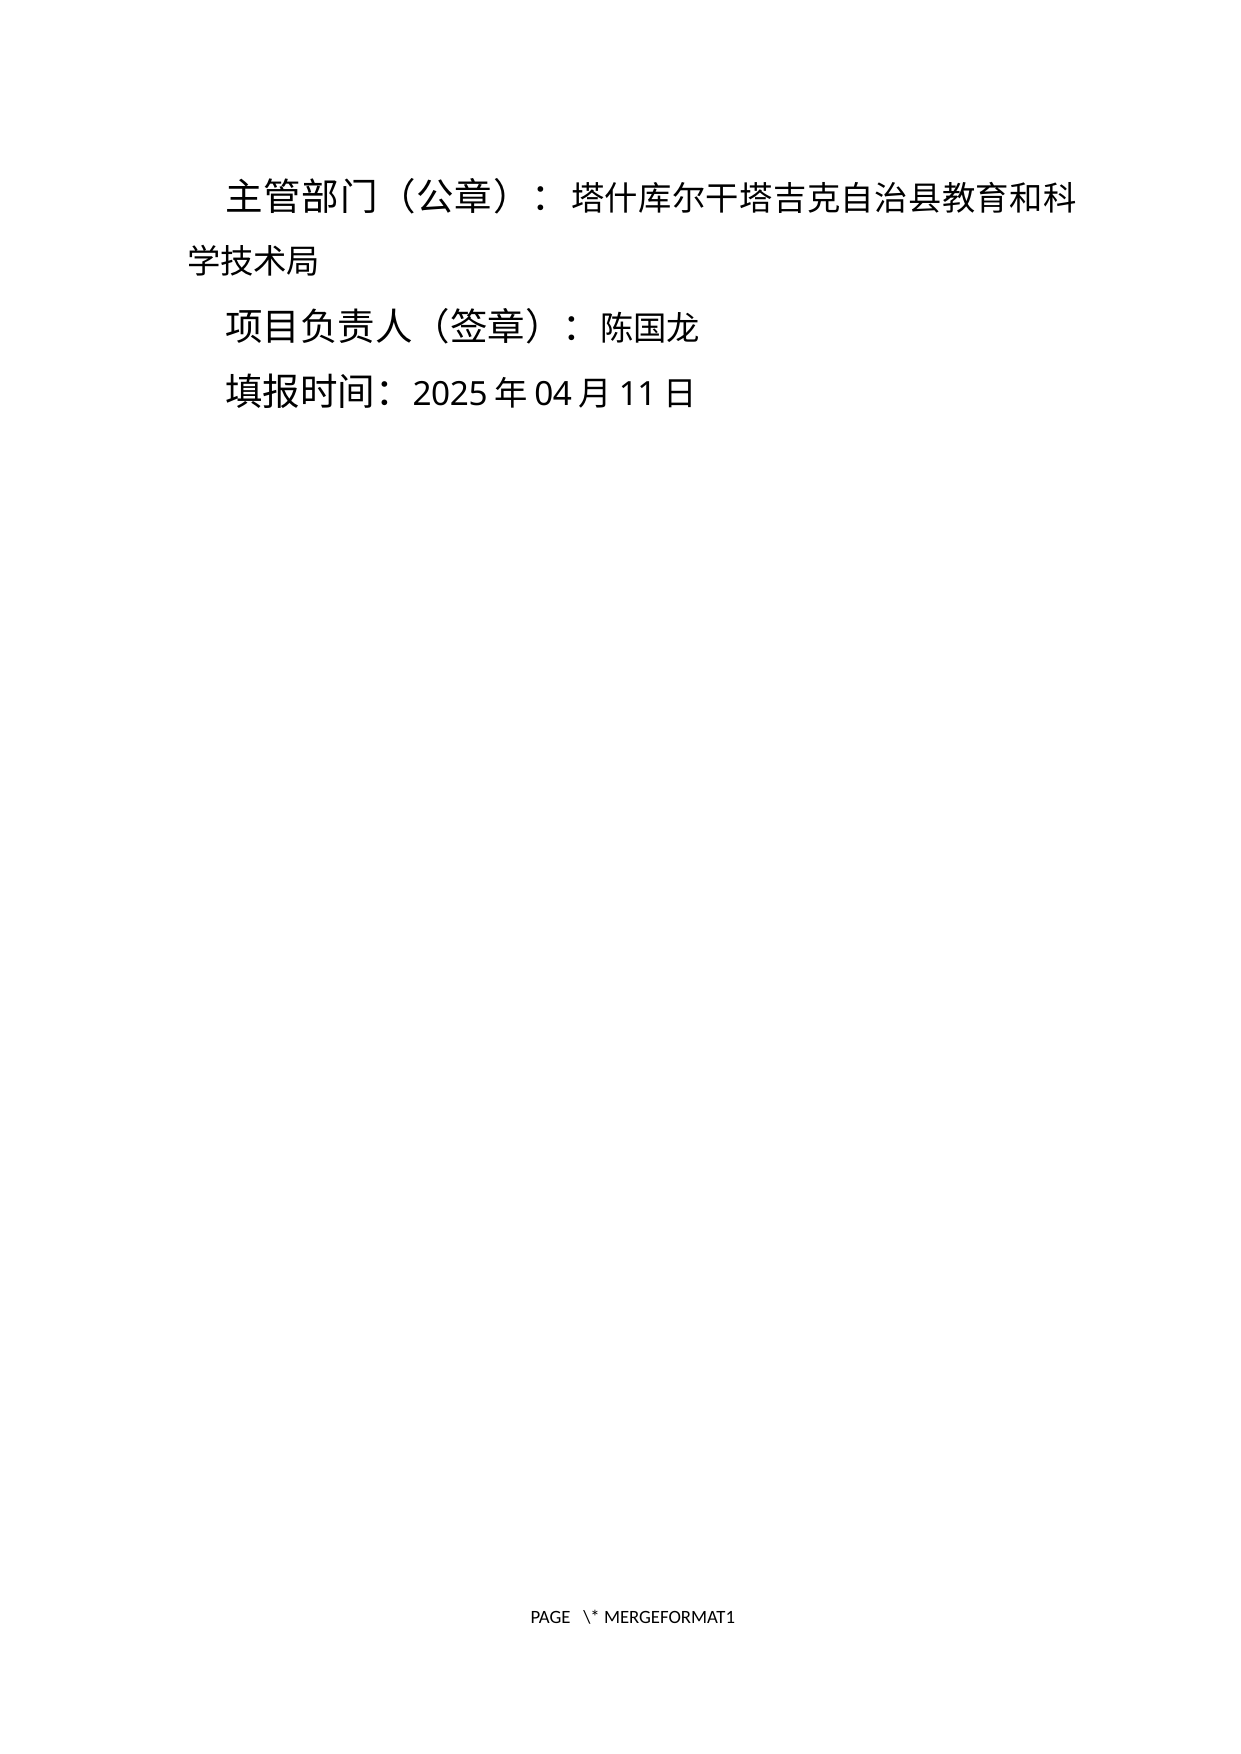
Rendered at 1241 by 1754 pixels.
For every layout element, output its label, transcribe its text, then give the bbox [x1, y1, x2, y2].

text 项目负责人（签章）：陈国龙 [187, 292, 1078, 357]
text 填报时间：2025年04月11日 [187, 357, 1078, 422]
text 主管部门（公章）：塔什库尔干塔吉克自治县教育和科学技术局 [187, 162, 1078, 292]
